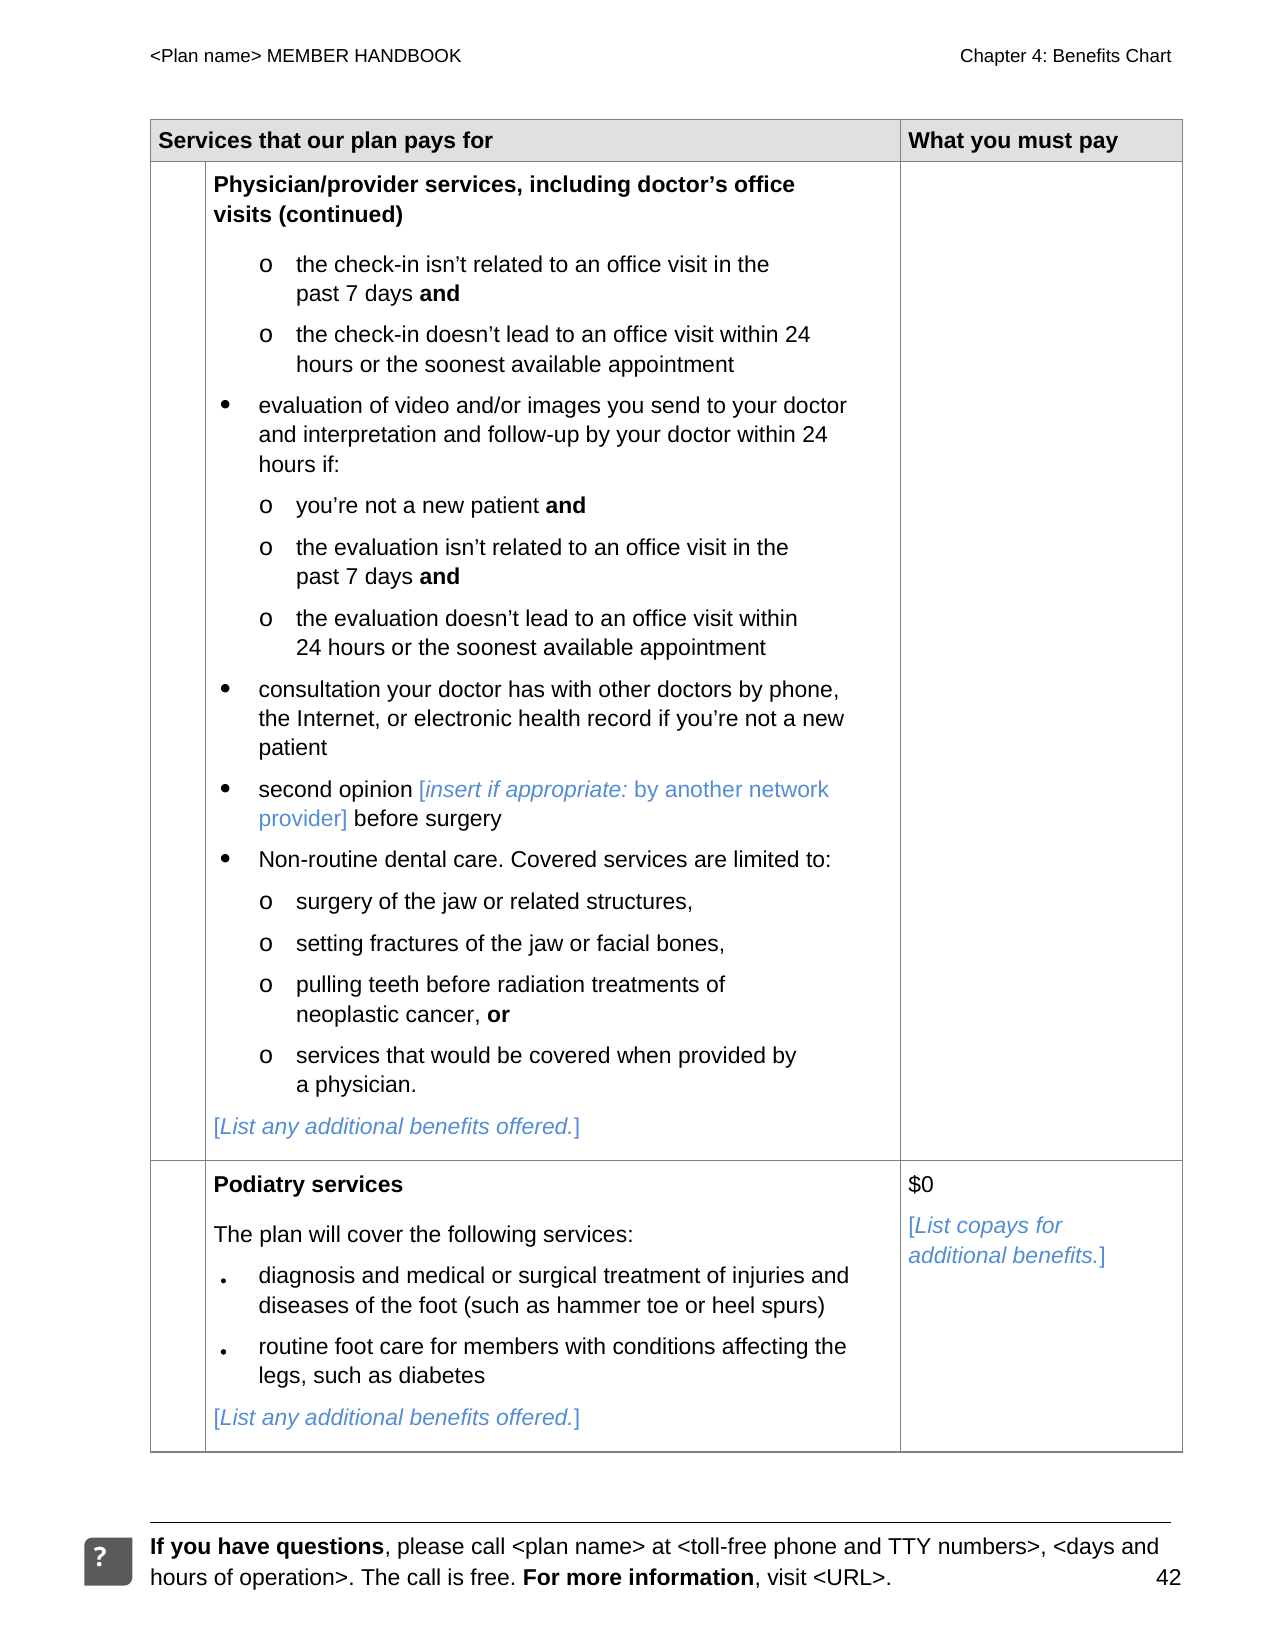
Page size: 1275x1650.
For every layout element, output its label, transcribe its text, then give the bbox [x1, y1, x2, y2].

table_cell Podiatry services The plan will cover the following services: diagnosis and medical or surgical treatment of injuries and diseases of the foot (such as hammer toe or heel spurs) routine foot care for members with conditions affecting the legs, such as diabetes [List any additional benefits offered.] [206, 1161, 900, 1451]
table_cell Physician/provider services, including doctor’s office visits (continued) the check-in isn’t related to an office visit in the past 7 days and the check-in doesn’t lead to an office visit within 24 hours or the soonest available appointment evaluation of video and/or images you send to your doctor and interpretation and follow-up by your doctor within 24 hours if: you’re not a new patient and the evaluation isn’t related to an office visit in the past 7 days and the evaluation doesn’t lead to an office visit within 24 hours or the soonest available appointment consultation your doctor has with other doctors by phone, the Internet, or electronic health record if you’re not a new patient second opinion [insert if appropriate: by another network provider] before surgery Non-routine dental care. Covered services are limited to: surgery of the jaw or related structures, setting fractures of the jaw or facial bones, pulling teeth before radiation treatments of neoplastic cancer, or services that would be covered when provided by a physician. [List any additional benefits offered.] [206, 162, 900, 1160]
table_cell [151, 1161, 205, 1451]
table_cell [151, 162, 205, 1160]
table_header What you must pay [901, 120, 1182, 161]
table_header Services that our plan pays for [151, 120, 900, 161]
table_cell [901, 162, 1182, 1160]
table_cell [901, 1161, 1182, 1451]
